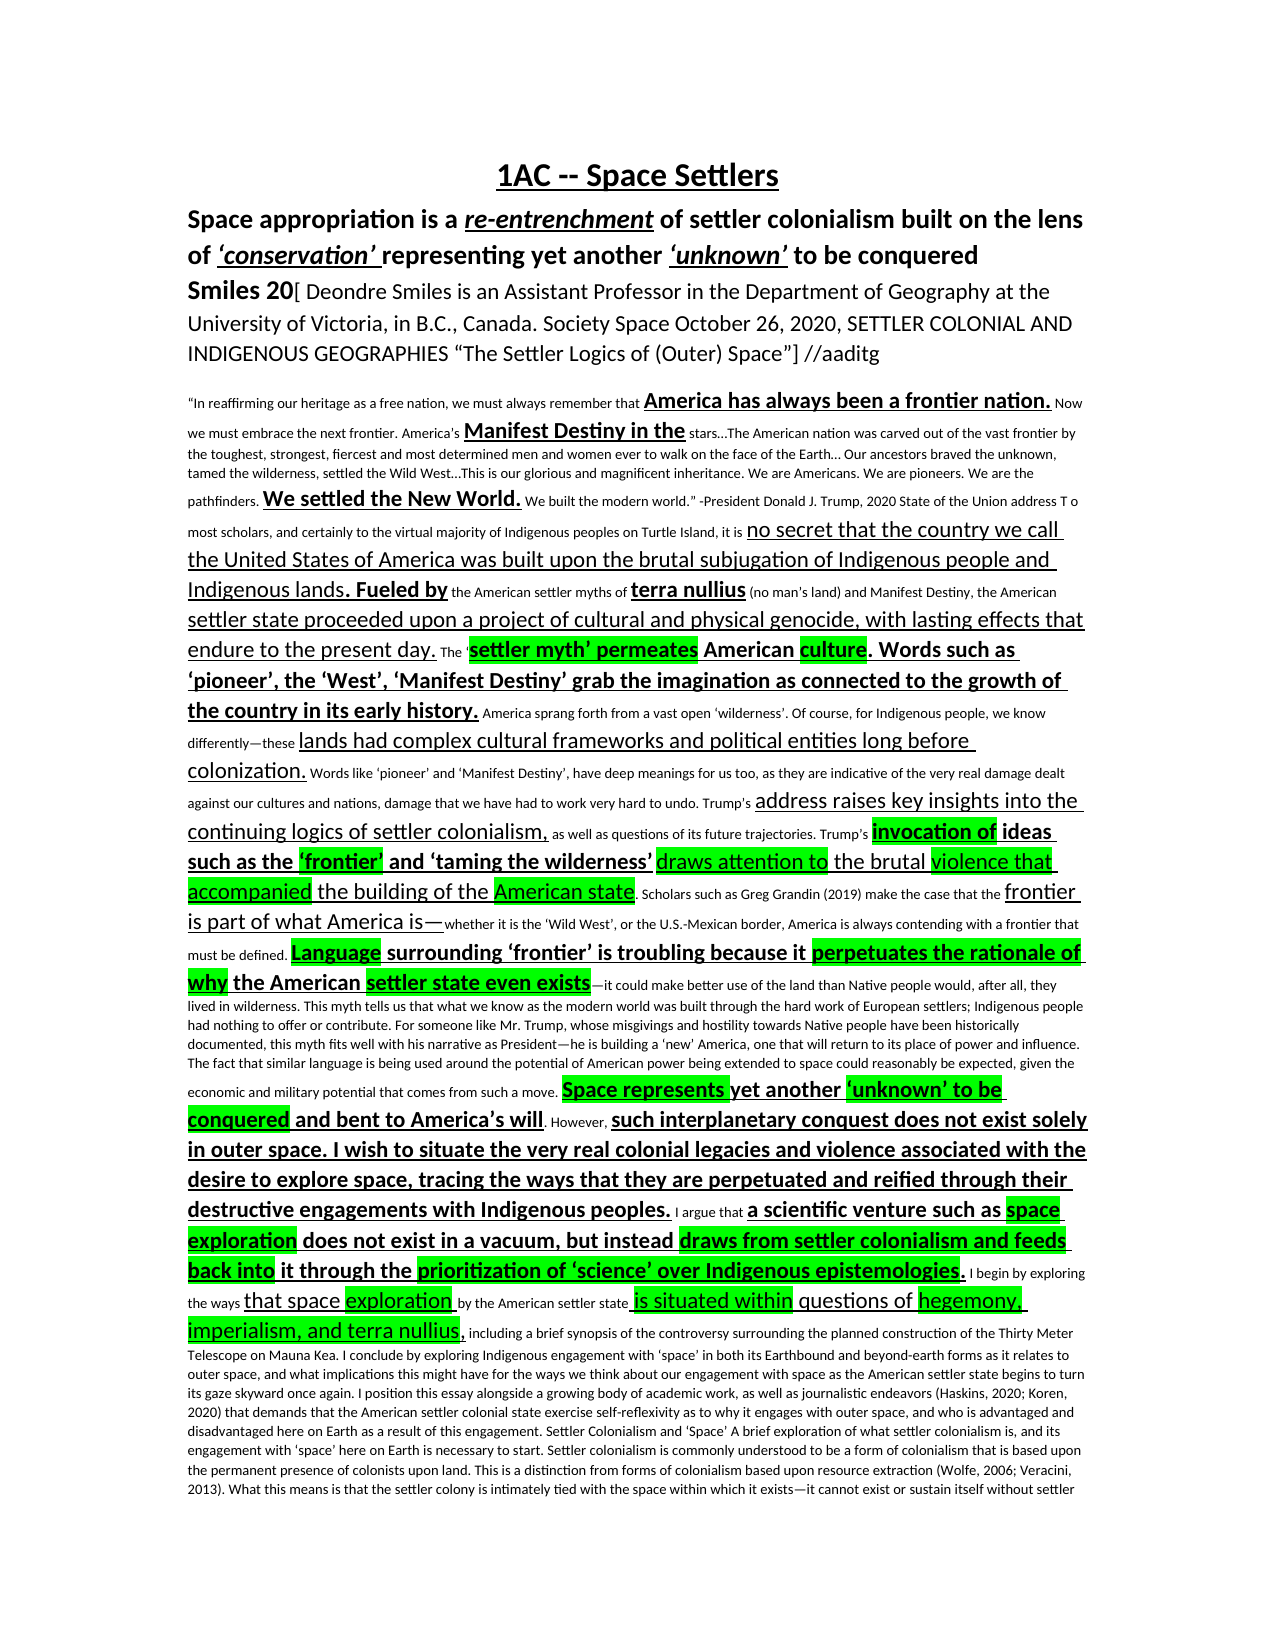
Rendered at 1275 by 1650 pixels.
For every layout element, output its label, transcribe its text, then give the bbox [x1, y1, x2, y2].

subtitle 1AC -- Space Settlers [187, 154, 1087, 195]
subtitle Space appropriation is a re-entrenchment of settler colonialism built on the lens of ‘conservation’ representing yet another ‘unknown’ to be conquered [187, 202, 1087, 271]
text Smiles 20[ Deondre Smiles is an Assistant Professor in the Department of Geography at the University of Victoria, in B.C., Canada. Society Space October 26, 2020, SETTLER COLONIAL AND INDIGENOUS GEOGRAPHIES “The Settler Logics of (Outer) Space”] //aaditg [187, 273, 1087, 367]
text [187, 1160, 1087, 1498]
